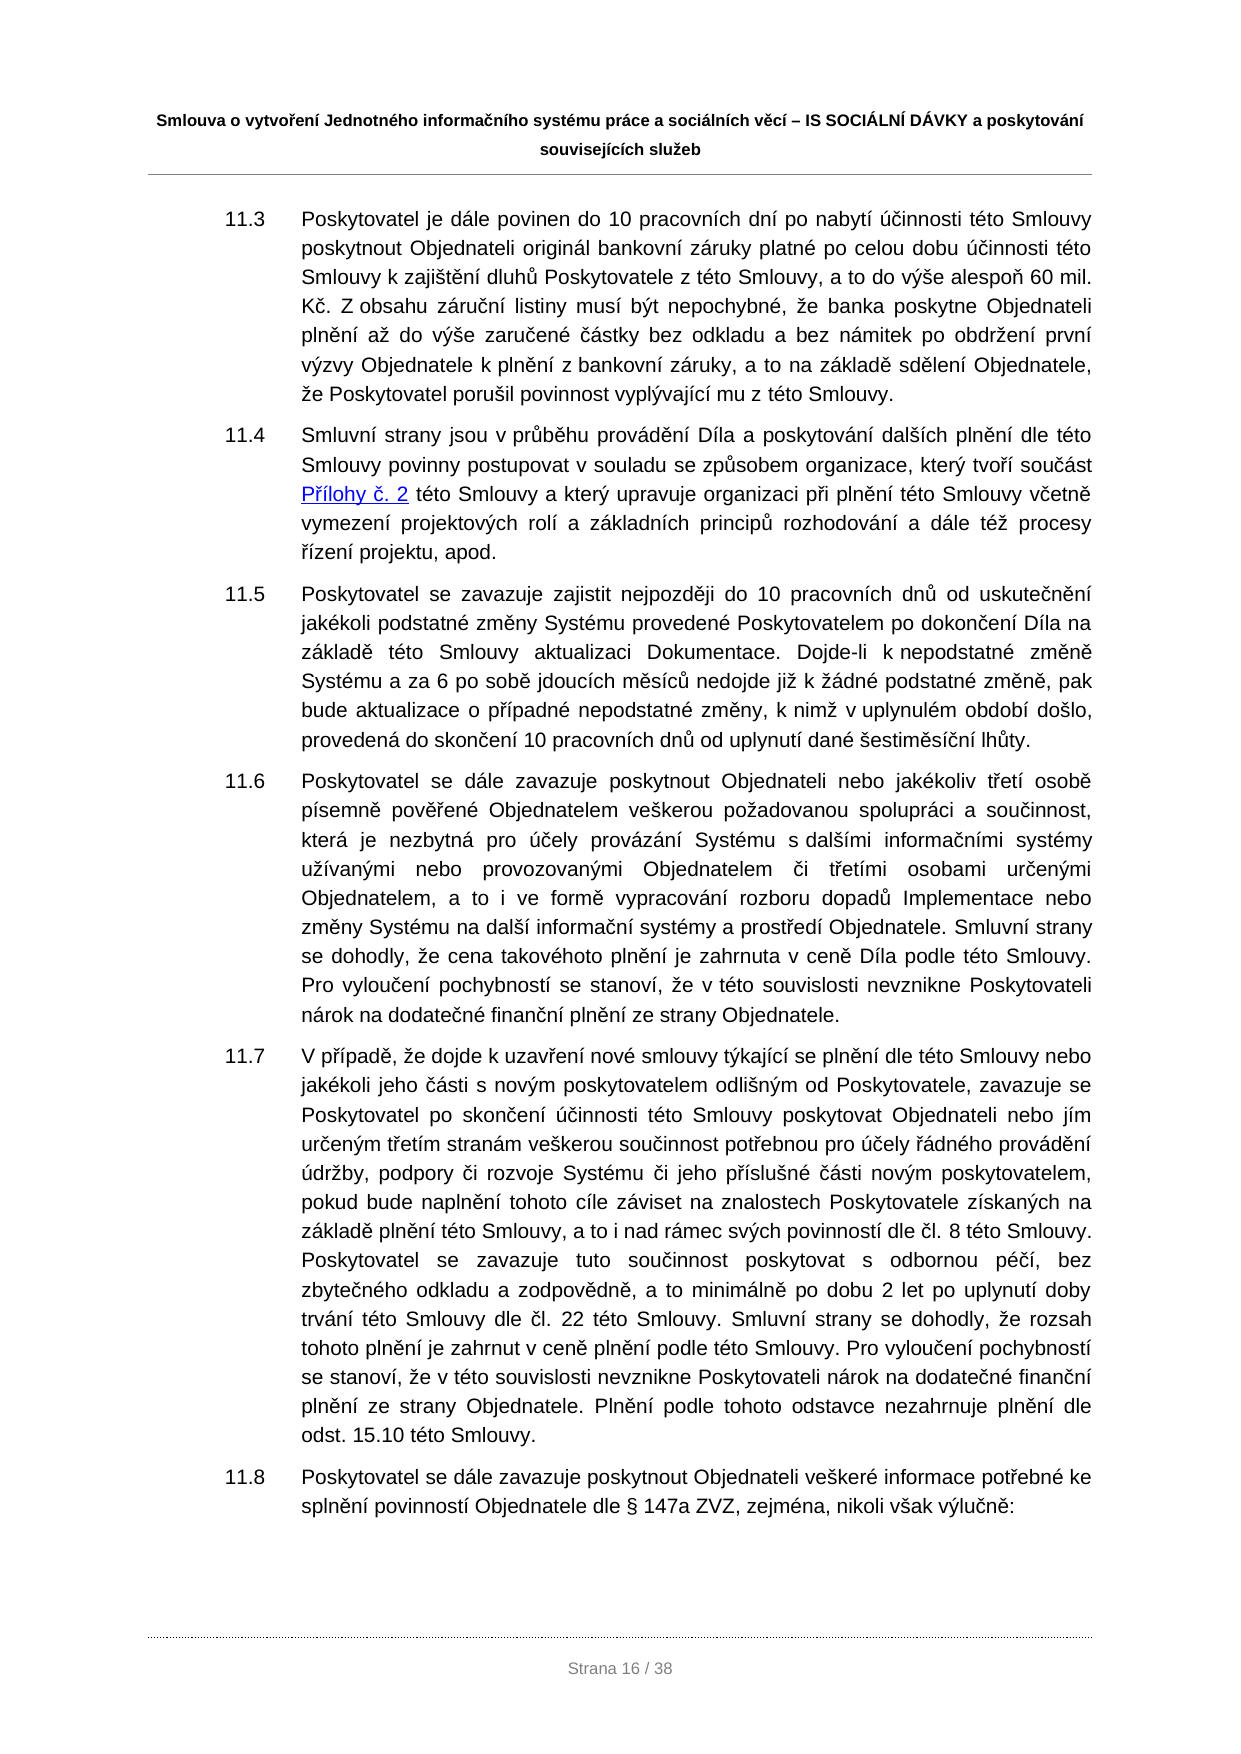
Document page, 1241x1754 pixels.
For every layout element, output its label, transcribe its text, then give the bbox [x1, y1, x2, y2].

text Poskytovatel se dále zavazuje poskytnout Objednateli veškeré informace potřebné ke splnění povinností Objednatele dle § 147a ZVZ, zejména, nikoli však výlučně: [224, 1461, 1092, 1519]
text Poskytovatel se dále zavazuje poskytnout Objednateli nebo jakékoliv třetí osobě písemně pověřené Objednatelem veškerou požadovanou spolupráci a součinnost, která je nezbytná pro účely provázání Systému s dalšími informačními systémy užívanými nebo provozovanými Objednatelem či třetími osobami určenými Objednatelem, a to i ve formě vypracování rozboru dopadů Implementace nebo změny Systému na další informační systémy a prostředí Objednatele. Smluvní strany se dohodly, že cena takovéhoto plnění je zahrnuta v ceně Díla podle této Smlouvy. Pro vyloučení pochybností se stanoví, že v této souvislosti nevznikne Poskytovateli nárok na dodatečné finanční plnění ze strany Objednatele. [224, 765, 1092, 1028]
text Poskytovatel je dále povinen do 10 pracovních dní po nabytí účinnosti této Smlouvy poskytnout Objednateli originál bankovní záruky platné po celou dobu účinnosti této Smlouvy k zajištění dluhů Poskytovatele z této Smlouvy, a to do výše alespoň 60 mil. Kč. Z obsahu záruční listiny musí být nepochybné, že banka poskytne Objednateli plnění až do výše zaručené částky bez odkladu a bez námitek po obdržení první výzvy Objednatele k plnění z bankovní záruky, a to na základě sdělení Objednatele, že Poskytovatel porušil povinnost vyplývající mu z této Smlouvy. [224, 203, 1092, 407]
text Smluvní strany jsou v průběhu provádění Díla a poskytování dalších plnění dle této Smlouvy povinny postupovat v souladu se způsobem organizace, který tvoří součást Přílohy č. 2 této Smlouvy a který upravuje organizaci při plnění této Smlouvy včetně vymezení projektových rolí a základních principů rozhodování a dále též procesy řízení projektu, apod. [224, 419, 1092, 565]
text Poskytovatel se zavazuje zajistit nejpozději do 10 pracovních dnů od uskutečnění jakékoli podstatné změny Systému provedené Poskytovatelem po dokončení Díla na základě této Smlouvy aktualizaci Dokumentace. Dojde-li k nepodstatné změně Systému a za 6 po sobě jdoucích měsíců nedojde již k žádné podstatné změně, pak bude aktualizace o případné nepodstatné změny, k nimž v uplynulém období došlo, provedená do skončení 10 pracovních dnů od uplynutí dané šestiměsíční lhůty. [224, 578, 1092, 753]
text V případě, že dojde k uzavření nové smlouvy týkající se plnění dle této Smlouvy nebo jakékoli jeho části s novým poskytovatelem odlišným od Poskytovatele, zavazuje se Poskytovatel po skončení účinnosti této Smlouvy poskytovat Objednateli nebo jím určeným třetím stranám veškerou součinnost potřebnou pro účely řádného provádění údržby, podpory či rozvoje Systému či jeho příslušné části novým poskytovatelem, pokud bude naplnění tohoto cíle záviset na znalostech Poskytovatele získaných na základě plnění této Smlouvy, a to i nad rámec svých povinností dle čl. 8 této Smlouvy. Poskytovatel se zavazuje tuto součinnost poskytovat s odbornou péčí, bez zbytečného odkladu a zodpovědně, a to minimálně po dobu 2 let po uplynutí doby trvání této Smlouvy dle čl. 22 této Smlouvy. Smluvní strany se dohodly, že rozsah tohoto plnění je zahrnut v ceně plnění podle této Smlouvy. Pro vyloučení pochybností se stanoví, že v této souvislosti nevznikne Poskytovateli nárok na dodatečné finanční plnění ze strany Objednatele. Plnění podle tohoto odstavce nezahrnuje plnění dle odst. 15.10 této Smlouvy. [224, 1040, 1092, 1449]
